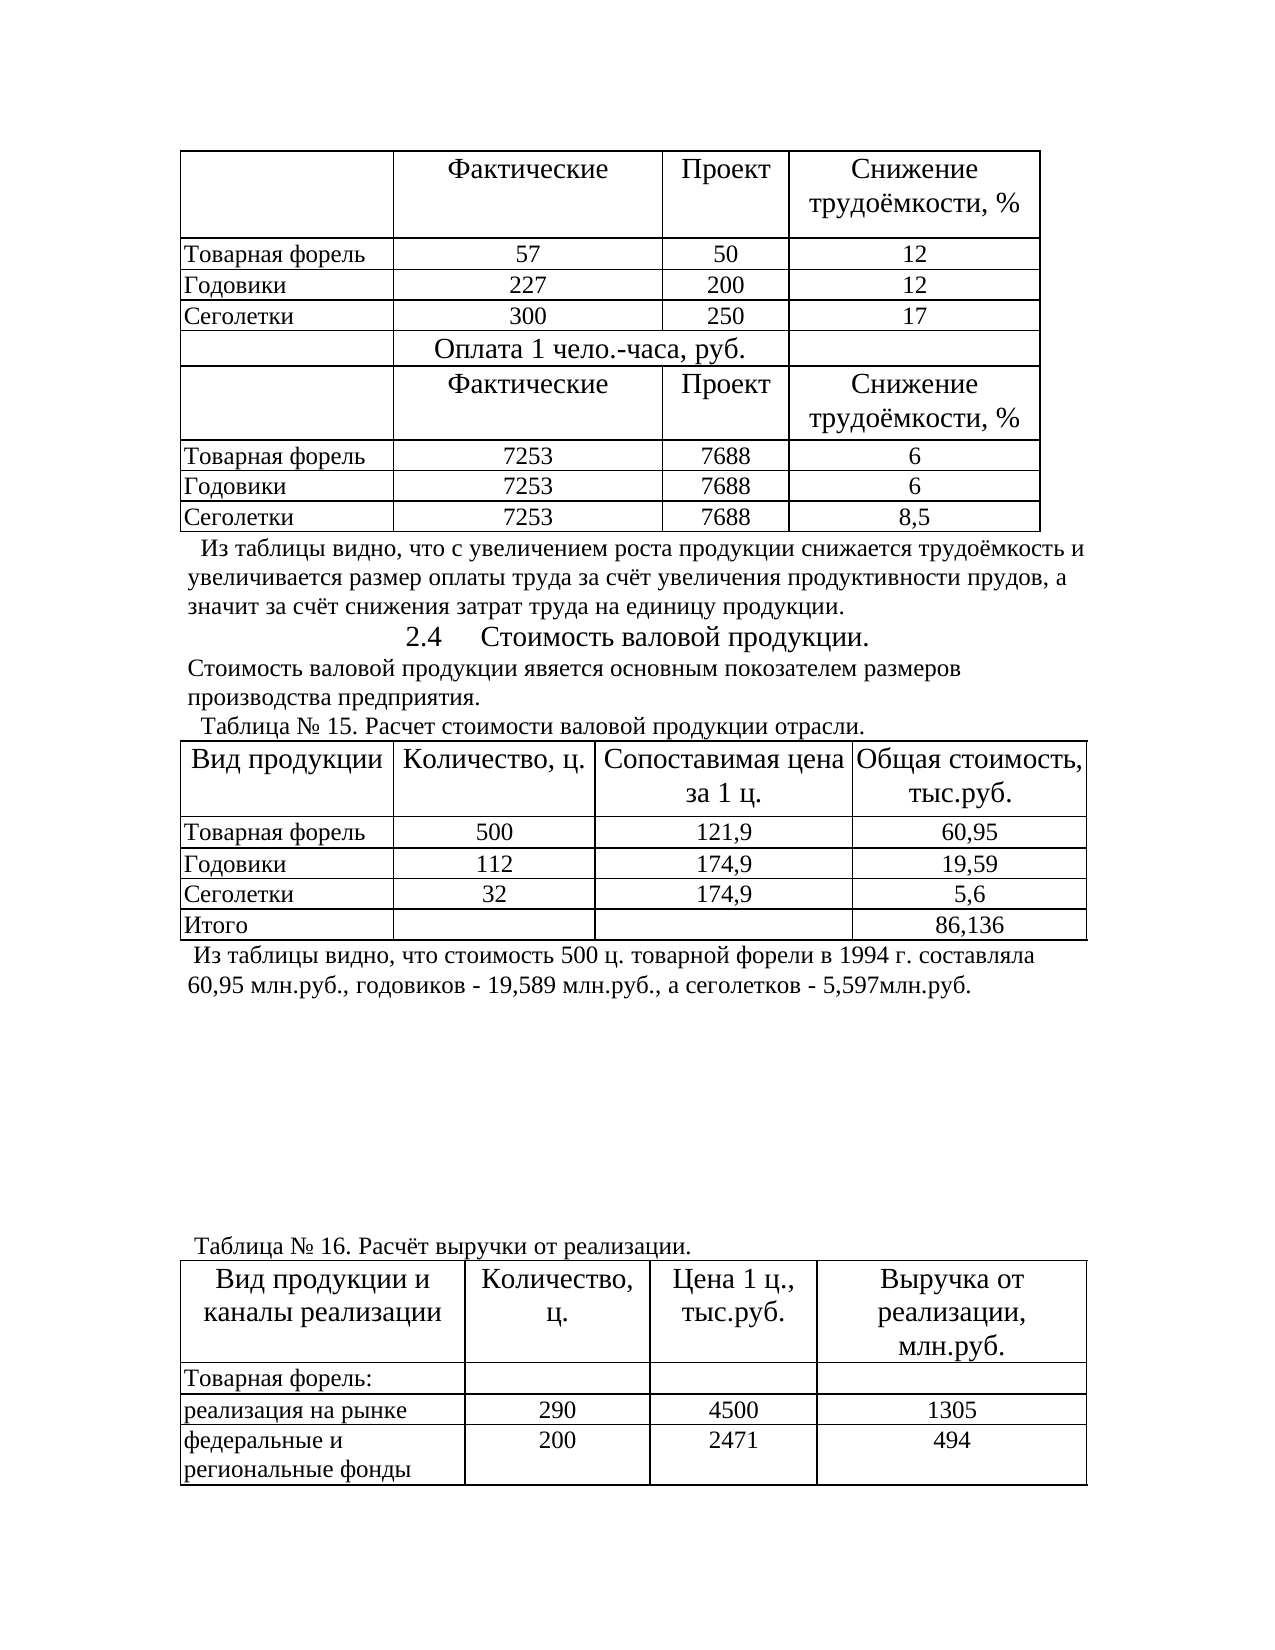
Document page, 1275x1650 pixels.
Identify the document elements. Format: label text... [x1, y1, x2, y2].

table_cell Фактические [394, 367, 662, 439]
table_cell 174,9 [596, 879, 852, 908]
table_cell 200 [466, 1425, 649, 1484]
table_cell 290 [466, 1395, 649, 1424]
table_cell 4500 [651, 1395, 816, 1424]
table_cell 5,6 [853, 879, 1086, 908]
table_cell Сеголетки [181, 879, 393, 908]
table_cell 8,5 [790, 502, 1039, 531]
table_cell 174,9 [596, 849, 852, 878]
table_cell Годовики [181, 270, 393, 299]
table_cell [651, 1363, 816, 1393]
table_cell 86,136 [853, 910, 1086, 939]
table_cell 32 [394, 879, 594, 908]
table_cell 19,59 [853, 849, 1086, 878]
table_cell Годовики [181, 471, 393, 500]
table_cell 12 [790, 270, 1039, 299]
table_header Цена 1 ц., тыс.руб. [651, 1261, 816, 1362]
table_cell Годовики [181, 849, 393, 878]
table_header Выручка от реализации, млн.руб. [818, 1261, 1086, 1362]
table_cell 500 [394, 817, 594, 847]
table_cell [466, 1363, 649, 1393]
table_cell 227 [394, 270, 662, 299]
table_cell 494 [818, 1425, 1086, 1484]
text Из таблицы видно, что с увеличением роста продукции снижается трудоёмкость и увеличивается размер оплаты труда за счёт увеличения продуктивности прудов, а значит за счёт снижения затрат труда на единицу продукции. [187, 532, 1087, 619]
list Стоимость валовой продукции. [187, 619, 1087, 653]
table_header Вид продукции и каналы реализации [181, 1261, 464, 1362]
table_cell Проект [663, 367, 788, 439]
table_cell 250 [663, 301, 788, 330]
table_cell 112 [394, 849, 594, 878]
table_header Количество, ц. [466, 1261, 649, 1362]
table_cell Снижение трудоёмкости, % [790, 367, 1039, 439]
table_cell Товарная форель [181, 817, 393, 847]
table_cell Товарная форель [181, 441, 393, 469]
table_cell [818, 1363, 1086, 1393]
table_cell [394, 910, 594, 939]
table_cell Товарная форель [181, 239, 393, 268]
table_cell 6 [790, 441, 1039, 469]
table_cell Фактические [394, 152, 662, 237]
table_cell 2471 [651, 1425, 816, 1484]
table_cell Оплата 1 чело.-часа, руб. [394, 331, 788, 365]
table_cell 1305 [818, 1395, 1086, 1424]
table_cell [790, 331, 1039, 365]
table_cell 7253 [394, 441, 662, 469]
table_cell [596, 910, 852, 939]
table_cell 7688 [663, 471, 788, 500]
table_cell 300 [394, 301, 662, 330]
text Из таблицы видно, что стоимость 500 ц. товарной форели в 1994 г. составляла 60,95 млн.руб., годовиков - 19,589 млн.руб., а сеголетков - 5,597млн.руб. [187, 941, 1087, 998]
table_cell 50 [663, 239, 788, 268]
table_cell 7253 [394, 502, 662, 531]
table_cell 7253 [394, 471, 662, 500]
table_cell 12 [790, 239, 1039, 268]
table_cell 7688 [663, 441, 788, 469]
text Стоимость валовой продукции явяется основным покозателем размеров производства предприятия. [187, 653, 1087, 711]
table_cell 60,95 [853, 817, 1086, 847]
table_cell 17 [790, 301, 1039, 330]
table_cell Сеголетки [181, 301, 393, 330]
table_cell Проект [663, 152, 788, 237]
table_cell Снижение трудоёмкости, % [790, 152, 1039, 237]
table_cell 6 [790, 471, 1039, 500]
table_header Общая стоимость, тыс.руб. [853, 742, 1086, 816]
table_cell [181, 367, 393, 439]
text Таблица № 15. Расчет стоимости валовой продукции отрасли. [187, 711, 1087, 740]
table_cell 7688 [663, 502, 788, 531]
text Таблица № 16. Расчёт выручки от реализации. [187, 1231, 1087, 1259]
table_cell [181, 152, 393, 237]
table_header Сопоставимая цена за 1 ц. [596, 742, 852, 816]
table_header Вид продукции [181, 742, 393, 816]
table_cell реализация на рынке [181, 1395, 464, 1424]
table_cell 121,9 [596, 817, 852, 847]
table_cell Сеголетки [181, 502, 393, 531]
table_cell 200 [663, 270, 788, 299]
table_cell Итого [181, 910, 393, 939]
table_cell [181, 331, 393, 365]
table_cell 57 [394, 239, 662, 268]
table_header Количество, ц. [394, 742, 594, 816]
table_cell Товарная форель: [181, 1363, 464, 1393]
table_cell федеральные и региональные фонды [181, 1425, 464, 1484]
